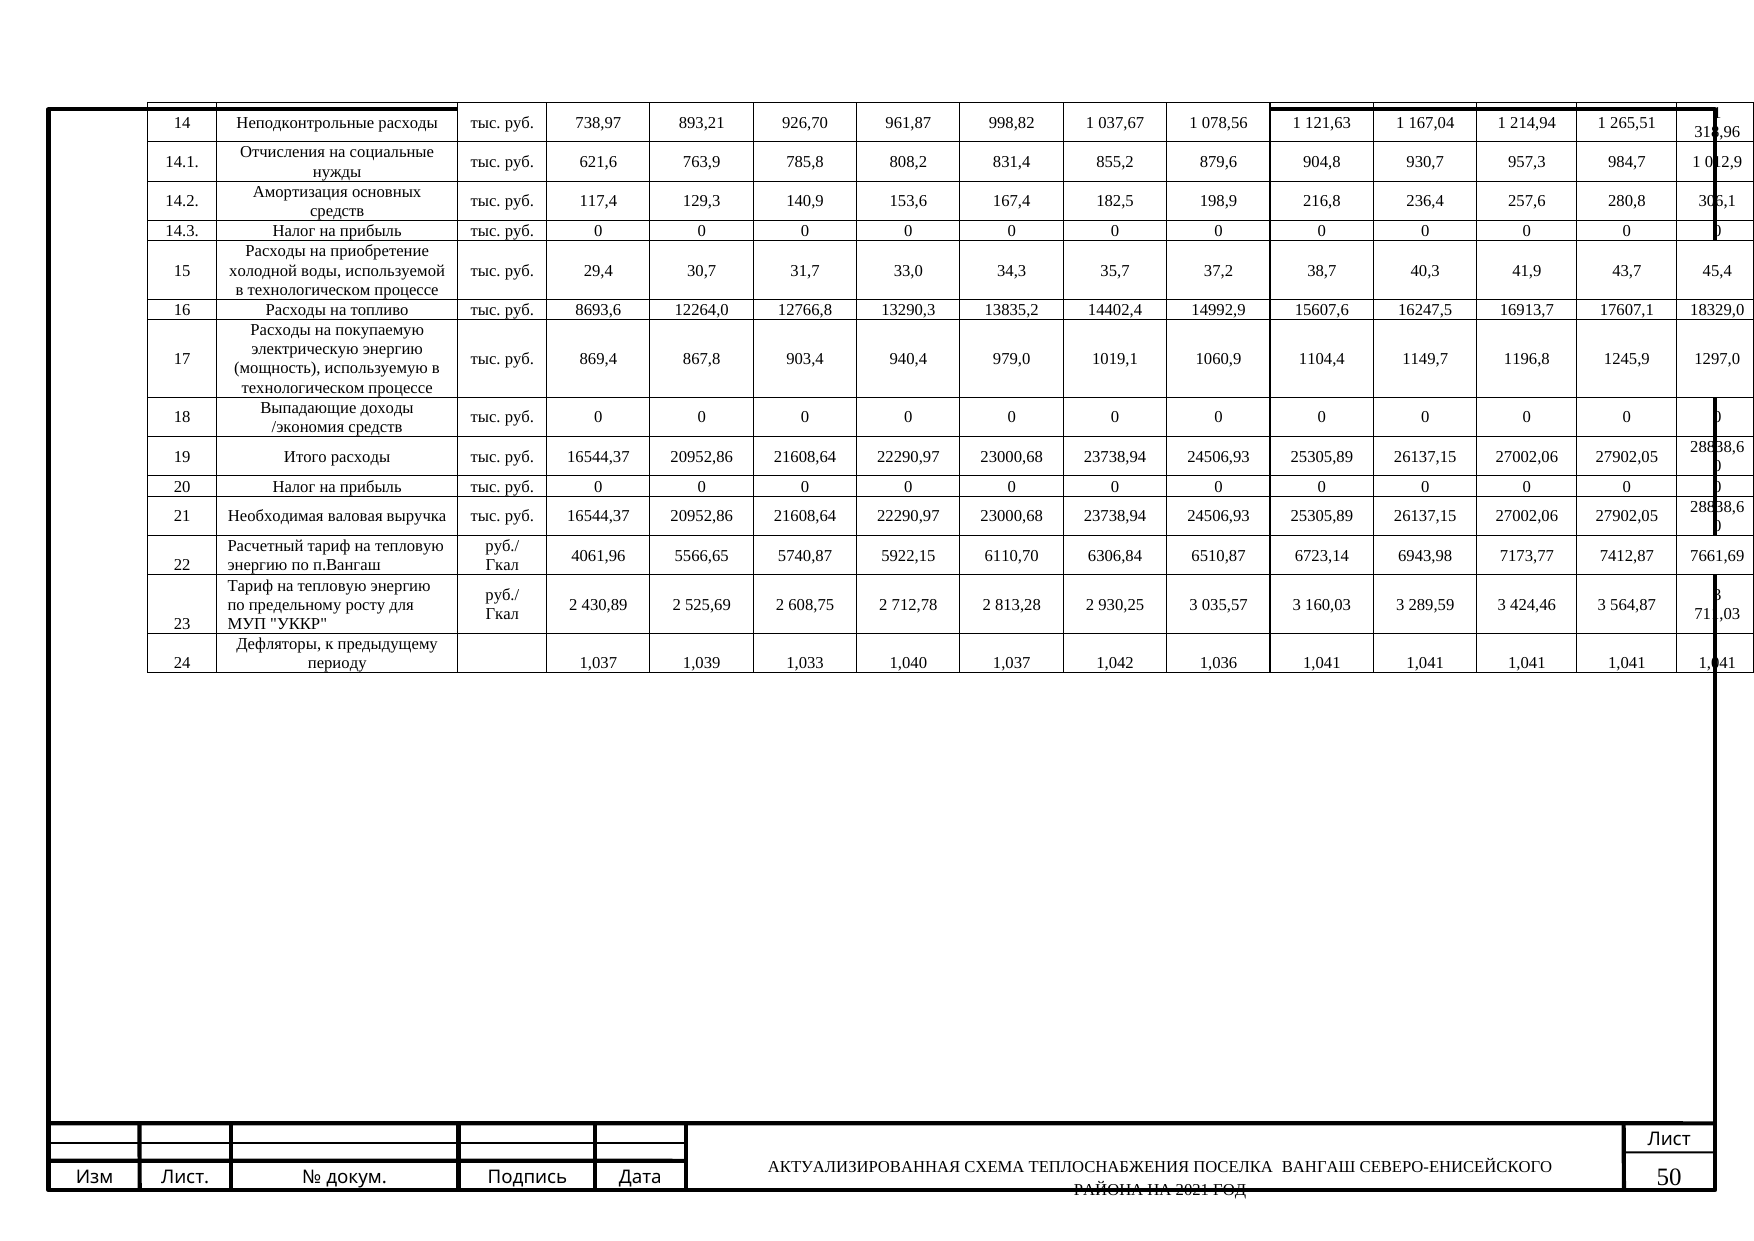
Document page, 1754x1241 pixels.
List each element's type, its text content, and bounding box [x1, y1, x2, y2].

table_header 1 167,04 [1374, 103, 1476, 141]
table_cell 182,5 [1064, 182, 1166, 220]
table_cell 0 [1374, 398, 1476, 436]
table_cell 957,3 [1477, 142, 1576, 181]
table_cell Расходы на покупаемую электрическую энергию (мощность), используемую в технологическом процессе [217, 320, 457, 397]
table_header 961,87 [857, 103, 959, 141]
table_cell 40,3 [1374, 241, 1476, 299]
table_cell 1019,1 [1064, 320, 1166, 397]
table_cell 0 [650, 398, 753, 436]
table_cell 1,041 [1477, 634, 1576, 672]
table_cell Тариф на тепловую энергию по предельному росту для МУП "УККР" [217, 575, 457, 633]
table_cell 2 813,28 [960, 575, 1063, 633]
table_cell 23738,94 [1064, 437, 1166, 475]
table_cell 903,4 [754, 320, 856, 397]
table_cell 0 [960, 476, 1063, 496]
table_cell 0 [857, 221, 959, 240]
table_cell 0 [857, 398, 959, 436]
table_cell 25305,89 [1271, 437, 1373, 475]
table_cell 198,9 [1167, 182, 1269, 220]
table_cell 16913,7 [1477, 300, 1576, 319]
table_cell 940,4 [857, 320, 959, 397]
table_cell 0 [1271, 476, 1373, 496]
table_cell 3 564,87 [1577, 575, 1676, 633]
table_cell Выпадающие доходы /экономия средств [217, 398, 457, 436]
table_cell 43,7 [1577, 241, 1676, 299]
table_cell 14.2. [148, 182, 216, 220]
table_cell руб./Гкал [458, 536, 546, 574]
table_cell 0 [547, 398, 649, 436]
table_cell 1149,7 [1374, 320, 1476, 397]
table_cell 22290,97 [857, 497, 959, 535]
table_cell тыс. руб. [458, 398, 546, 436]
table_header 1 037,67 [1064, 103, 1166, 141]
table_cell 0 [1064, 476, 1166, 496]
table_cell тыс. руб. [458, 182, 546, 220]
table_cell 0 [1677, 476, 1753, 496]
table_cell 20 [148, 476, 216, 496]
table_cell 20952,86 [650, 437, 753, 475]
table_cell 34,3 [960, 241, 1063, 299]
table_cell 37,2 [1167, 241, 1269, 299]
table_cell тыс. руб. [458, 142, 546, 181]
table_cell Налог на прибыль [217, 476, 457, 496]
table_cell 167,4 [960, 182, 1063, 220]
table_header 1 214,94 [1477, 103, 1576, 141]
table_cell Дефляторы, к предыдущему периоду [217, 634, 457, 672]
table_cell 2 608,75 [754, 575, 856, 633]
table_cell 4061,96 [547, 536, 649, 574]
table_cell 1196,8 [1477, 320, 1576, 397]
table_cell 14402,4 [1064, 300, 1166, 319]
table_cell 216,8 [1271, 182, 1373, 220]
table_cell 1,039 [650, 634, 753, 672]
table_cell 13835,2 [960, 300, 1063, 319]
table_cell 0 [1577, 398, 1676, 436]
table_header 738,97 [547, 103, 649, 141]
table_cell 0 [1477, 398, 1576, 436]
table_cell 0 [1271, 398, 1373, 436]
table_cell 0 [1577, 476, 1676, 496]
table_cell 1,041 [1271, 634, 1373, 672]
table_header 1 078,56 [1167, 103, 1269, 141]
table_cell Расходы на топливо [217, 300, 457, 319]
table_cell 1,041 [1677, 634, 1753, 672]
table_cell 5740,87 [754, 536, 856, 574]
table_cell 129,3 [650, 182, 753, 220]
table_cell 28838,60 [1677, 497, 1753, 535]
table_cell 27902,05 [1577, 497, 1676, 535]
table_cell 29,4 [547, 241, 649, 299]
table_cell 26137,15 [1374, 437, 1476, 475]
table_cell 7412,87 [1577, 536, 1676, 574]
table_cell 1060,9 [1167, 320, 1269, 397]
table_cell 808,2 [857, 142, 959, 181]
table_cell 867,8 [650, 320, 753, 397]
table_cell 0 [1577, 221, 1676, 240]
table_cell 12766,8 [754, 300, 856, 319]
table_cell 7173,77 [1477, 536, 1576, 574]
table_cell Амортизация основных средств [217, 182, 457, 220]
table_cell 0 [960, 221, 1063, 240]
table_cell 1104,4 [1271, 320, 1373, 397]
table_cell 855,2 [1064, 142, 1166, 181]
table_cell 15 [148, 241, 216, 299]
table_cell 26137,15 [1374, 497, 1476, 535]
table_cell 831,4 [960, 142, 1063, 181]
table_cell 236,4 [1374, 182, 1476, 220]
table_cell 0 [1477, 221, 1576, 240]
table_cell 18 [148, 398, 216, 436]
table_cell 984,7 [1577, 142, 1676, 181]
table_cell 879,6 [1167, 142, 1269, 181]
table_header 893,21 [650, 103, 753, 141]
table_cell 23000,68 [960, 497, 1063, 535]
table_cell 869,4 [547, 320, 649, 397]
table_header 998,82 [960, 103, 1063, 141]
table_cell Необходимая валовая выручка [217, 497, 457, 535]
table_cell тыс. руб. [458, 497, 546, 535]
table_cell 930,7 [1374, 142, 1476, 181]
table_cell руб./Гкал [458, 575, 546, 633]
table_cell 0 [754, 398, 856, 436]
table_cell тыс. руб. [458, 241, 546, 299]
table_cell 24506,93 [1167, 497, 1269, 535]
table_cell 0 [547, 221, 649, 240]
table_cell 0 [754, 221, 856, 240]
table_cell 41,9 [1477, 241, 1576, 299]
table_cell Отчисления на социальные нужды [217, 142, 457, 181]
table_cell 1,037 [960, 634, 1063, 672]
table_cell 45,4 [1677, 241, 1753, 299]
table_cell 0 [1064, 221, 1166, 240]
table_cell 0 [650, 476, 753, 496]
table_cell 0 [1374, 221, 1476, 240]
table_cell 23 [148, 575, 216, 633]
table_cell 0 [1064, 398, 1166, 436]
table_cell 0 [1167, 398, 1269, 436]
table_cell тыс. руб. [458, 300, 546, 319]
table_cell 2 525,69 [650, 575, 753, 633]
table_cell Итого расходы [217, 437, 457, 475]
table_cell 5922,15 [857, 536, 959, 574]
table_cell 153,6 [857, 182, 959, 220]
table_cell 14.3. [148, 221, 216, 240]
table_cell 24 [148, 634, 216, 672]
table_cell 12264,0 [650, 300, 753, 319]
table_cell 1,037 [547, 634, 649, 672]
table_cell 30,7 [650, 241, 753, 299]
table_cell 3 424,46 [1477, 575, 1576, 633]
table_cell Расходы на приобретение холодной воды, используемой в технологическом процессе [217, 241, 457, 299]
table_cell 0 [1167, 476, 1269, 496]
table_cell 6723,14 [1271, 536, 1373, 574]
table_cell 21608,64 [754, 497, 856, 535]
table_cell 0 [1477, 476, 1576, 496]
table_cell 38,7 [1271, 241, 1373, 299]
table_cell 24506,93 [1167, 437, 1269, 475]
table_cell 16247,5 [1374, 300, 1476, 319]
table_cell 280,8 [1577, 182, 1676, 220]
table_cell 13290,3 [857, 300, 959, 319]
table_cell 904,8 [1271, 142, 1373, 181]
table_cell 25305,89 [1271, 497, 1373, 535]
table_cell 3 035,57 [1167, 575, 1269, 633]
table_cell 8693,6 [547, 300, 649, 319]
table_cell 1,033 [754, 634, 856, 672]
table_cell 0 [547, 476, 649, 496]
table_cell 21608,64 [754, 437, 856, 475]
table_header 14 [148, 103, 216, 141]
table_cell 0 [1167, 221, 1269, 240]
table_cell 6110,70 [960, 536, 1063, 574]
table_cell 257,6 [1477, 182, 1576, 220]
table_cell 28838,60 [1677, 437, 1753, 475]
table_cell 15607,6 [1271, 300, 1373, 319]
table_cell тыс. руб. [458, 437, 546, 475]
table_cell 979,0 [960, 320, 1063, 397]
table_cell 19 [148, 437, 216, 475]
table_cell 31,7 [754, 241, 856, 299]
table_cell 3 289,59 [1374, 575, 1476, 633]
table_cell 17607,1 [1577, 300, 1676, 319]
table_cell тыс. руб. [458, 320, 546, 397]
table_cell 2 712,78 [857, 575, 959, 633]
table_cell 1,036 [1167, 634, 1269, 672]
table_cell 17 [148, 320, 216, 397]
table_cell 20952,86 [650, 497, 753, 535]
table_cell 1245,9 [1577, 320, 1676, 397]
table_header 1 318,96 [1677, 103, 1753, 141]
table_cell 2 430,89 [547, 575, 649, 633]
table_cell 6306,84 [1064, 536, 1166, 574]
table_cell 1,042 [1064, 634, 1166, 672]
table_cell 785,8 [754, 142, 856, 181]
table_cell 16544,37 [547, 497, 649, 535]
table_cell 27002,06 [1477, 437, 1576, 475]
table_cell Налог на прибыль [217, 221, 457, 240]
table_cell Расчетный тариф на тепловую энергию по п.Вангаш [217, 536, 457, 574]
table_cell 140,9 [754, 182, 856, 220]
table_cell 23738,94 [1064, 497, 1166, 535]
table_cell 6943,98 [1374, 536, 1476, 574]
table_cell 2 930,25 [1064, 575, 1166, 633]
table_cell 27902,05 [1577, 437, 1676, 475]
table_header Неподконтрольные расходы [217, 103, 457, 141]
table_cell 18329,0 [1677, 300, 1753, 319]
table_cell 0 [960, 398, 1063, 436]
table_cell 763,9 [650, 142, 753, 181]
table_cell 0 [1677, 398, 1753, 436]
table_cell 1,041 [1374, 634, 1476, 672]
table_cell 1297,0 [1677, 320, 1753, 397]
table_header 1 121,63 [1271, 103, 1373, 141]
table_cell 0 [1374, 476, 1476, 496]
table_cell 7661,69 [1677, 536, 1753, 574]
table_cell 117,4 [547, 182, 649, 220]
table_cell 0 [1677, 221, 1753, 240]
table_cell 21 [148, 497, 216, 535]
table_cell 0 [650, 221, 753, 240]
table_cell 14.1. [148, 142, 216, 181]
table_cell 0 [857, 476, 959, 496]
table_header 1 265,51 [1577, 103, 1676, 141]
table_cell 1,040 [857, 634, 959, 672]
table_cell тыс. руб. [458, 476, 546, 496]
table_cell 22290,97 [857, 437, 959, 475]
table_cell 0 [1271, 221, 1373, 240]
table_cell 22 [148, 536, 216, 574]
table_cell 1,041 [1577, 634, 1676, 672]
table_cell 23000,68 [960, 437, 1063, 475]
table_cell тыс. руб. [458, 221, 546, 240]
table_cell 306,1 [1677, 182, 1753, 220]
table_cell [458, 634, 546, 672]
table_cell 6510,87 [1167, 536, 1269, 574]
table_cell 27002,06 [1477, 497, 1576, 535]
table_cell 14992,9 [1167, 300, 1269, 319]
table_cell 0 [754, 476, 856, 496]
table_cell 16 [148, 300, 216, 319]
table_cell 3 711,03 [1677, 575, 1753, 633]
table_cell 1 012,9 [1677, 142, 1753, 181]
table_cell 3 160,03 [1271, 575, 1373, 633]
table_cell 16544,37 [547, 437, 649, 475]
table_cell 5566,65 [650, 536, 753, 574]
table_header 926,70 [754, 103, 856, 141]
table_cell 621,6 [547, 142, 649, 181]
table_cell 33,0 [857, 241, 959, 299]
table_cell 35,7 [1064, 241, 1166, 299]
table_header тыс. руб. [458, 103, 546, 141]
